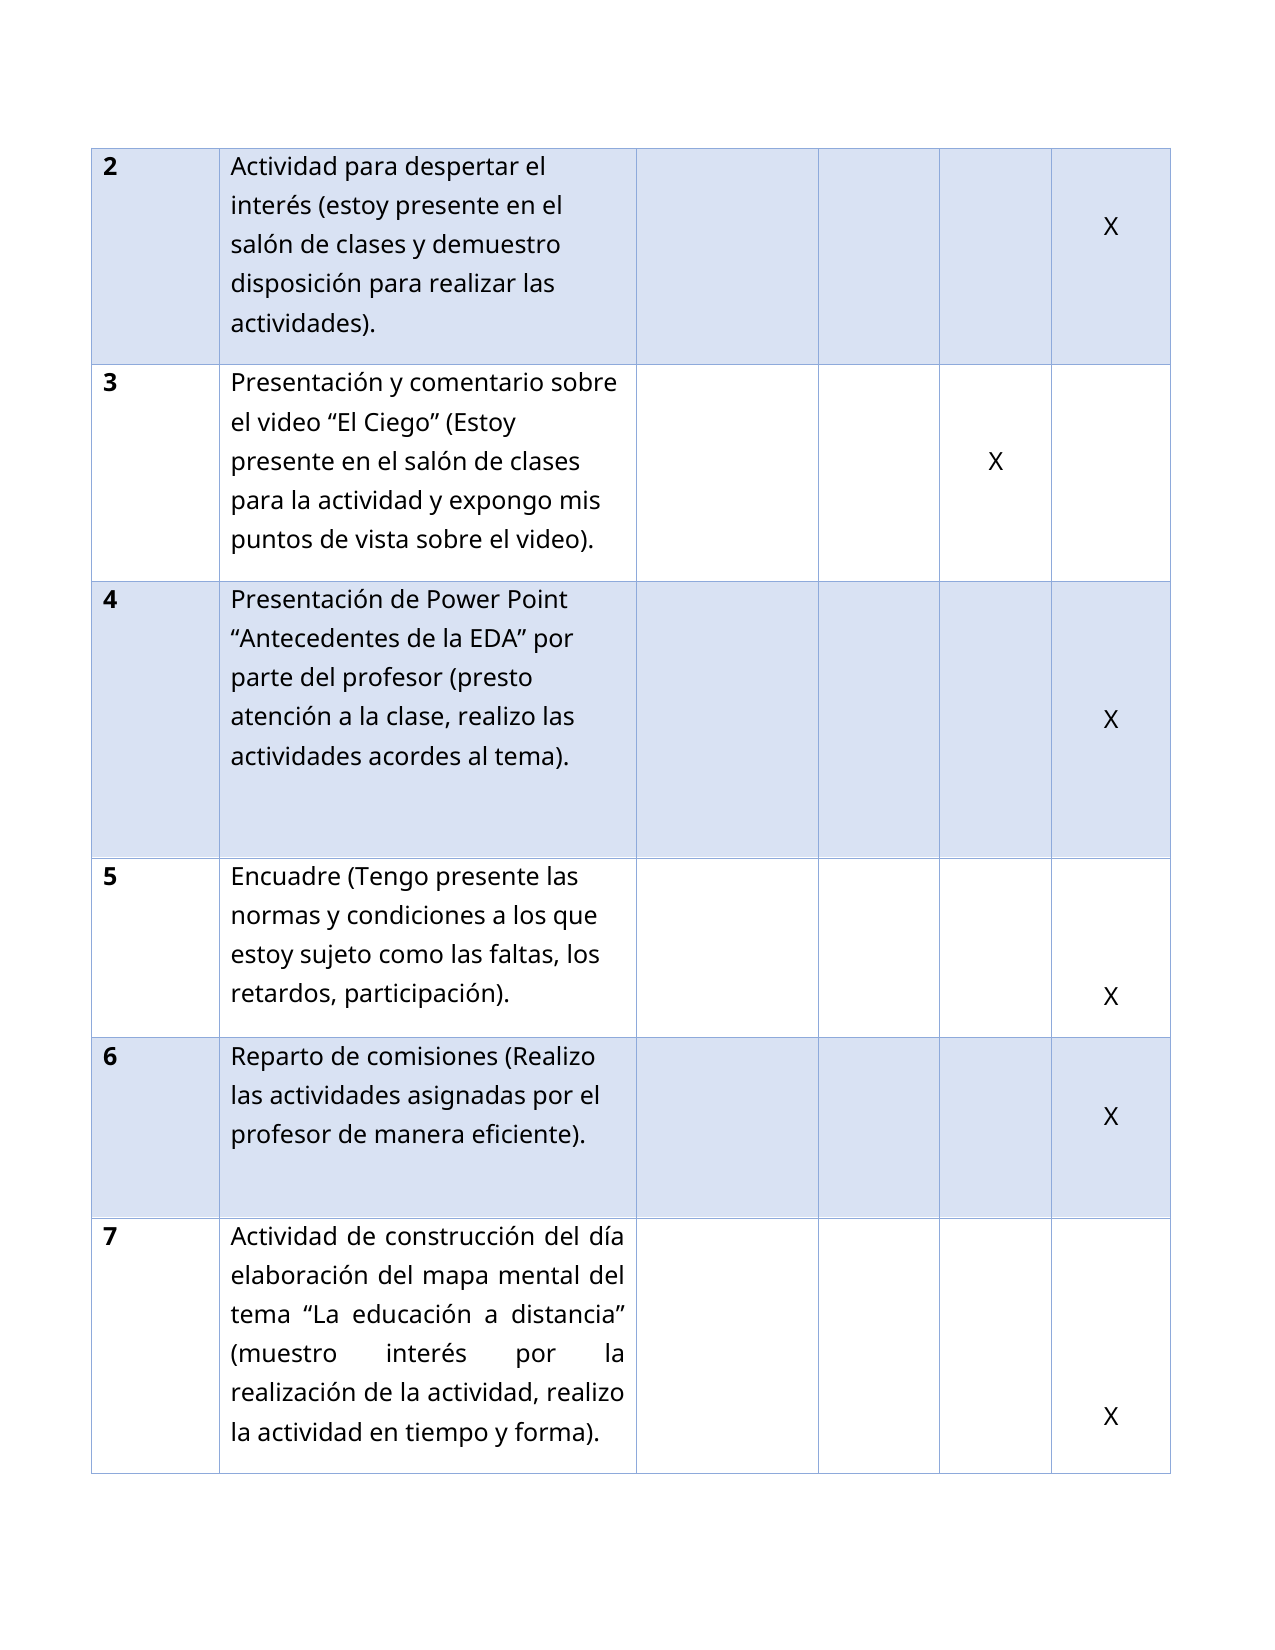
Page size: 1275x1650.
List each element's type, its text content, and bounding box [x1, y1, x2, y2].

table_cell [637, 1038, 818, 1217]
table_cell Reparto de comisiones (Realizo las actividades asignadas por el profesor de manera eficiente). [220, 1038, 636, 1217]
table_cell X [940, 365, 1051, 581]
table_cell [819, 1038, 939, 1217]
table_cell Actividad para despertar el interés (estoy presente en el salón de clases y demuestro disposición para realizar las actividades). [220, 149, 636, 364]
table_cell [819, 149, 939, 364]
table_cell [220, 1219, 636, 1473]
table_cell [819, 582, 939, 857]
table_cell [1052, 365, 1170, 581]
table_cell [940, 859, 1051, 1037]
table_cell X [1052, 1038, 1170, 1217]
table_cell [637, 859, 818, 1037]
table_cell 3 [92, 365, 219, 581]
table_cell 2 [92, 149, 219, 364]
table_cell [940, 582, 1051, 857]
table_cell [819, 859, 939, 1037]
table_cell 7 [92, 1219, 219, 1473]
table_cell [637, 365, 818, 581]
table_cell 4 [92, 582, 219, 857]
table_cell Encuadre (Tengo presente las normas y condiciones a los que estoy sujeto como las faltas, los retardos, participación). [220, 859, 636, 1037]
table_cell [940, 149, 1051, 364]
table_cell [637, 1219, 818, 1473]
table_cell X [1052, 859, 1170, 1037]
table_cell [940, 1038, 1051, 1217]
table_cell [637, 149, 818, 364]
table_cell Presentación y comentario sobre el video “El Ciego” (Estoy presente en el salón de clases para la actividad y expongo mis puntos de vista sobre el video). [220, 365, 636, 581]
table_cell X [1052, 582, 1170, 857]
table_cell [637, 582, 818, 857]
table_cell 5 [92, 859, 219, 1037]
table_cell 6 [92, 1038, 219, 1217]
table_cell [819, 1219, 939, 1473]
table_cell X [1052, 1219, 1170, 1473]
table_cell [819, 365, 939, 581]
table_cell [940, 1219, 1051, 1473]
table_cell Presentación de Power Point “Antecedentes de la EDA” por parte del profesor (presto atención a la clase, realizo las actividades acordes al tema). [220, 582, 636, 857]
table_cell X [1052, 149, 1170, 364]
